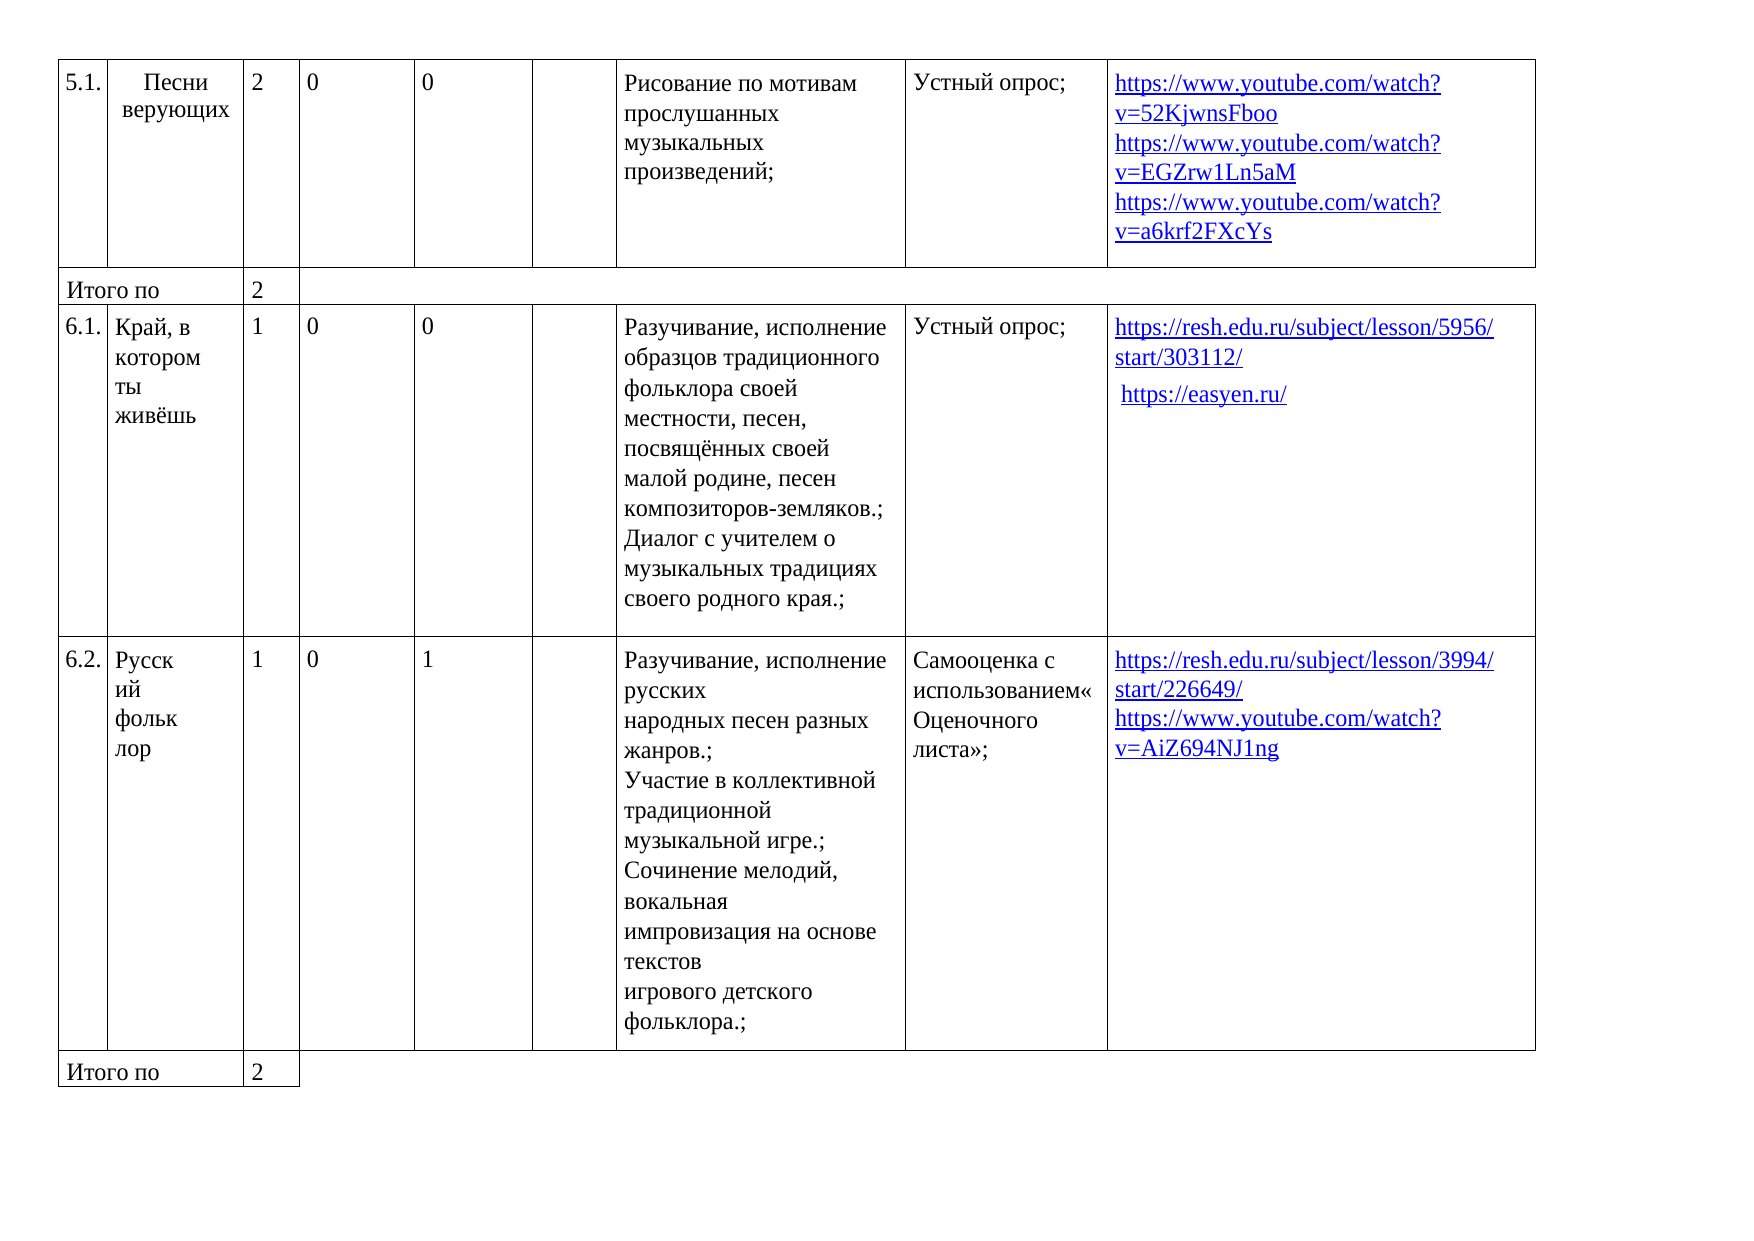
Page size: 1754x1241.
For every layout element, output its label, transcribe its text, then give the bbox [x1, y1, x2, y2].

table_cell 6.2. [59, 637, 107, 1050]
table_header 5.1. [59, 60, 107, 267]
table_header 0 [415, 60, 532, 267]
table_cell 1 [244, 637, 299, 1050]
table_cell [533, 637, 616, 1050]
table_cell [533, 305, 616, 636]
table_cell Устный опрос; [906, 305, 1107, 636]
table_cell 0 [300, 637, 414, 1050]
table_cell 6.1. [59, 305, 107, 636]
table_cell 1 [244, 305, 299, 636]
table_cell Край, в котором ты живёшь [108, 305, 243, 636]
table_header https://www.youtube.com/watch?v=52KjwnsFboo https://www.youtube.com/watch?v=EGZrw1Ln5aM https://www.youtube.com/watch?v=a6krf2FXcYs [1108, 60, 1535, 267]
table_cell https://resh.edu.ru/subject/lesson/3994/start/226649/ https://www.youtube.com/watch?v=AiZ694NJ1ng [1108, 637, 1535, 1050]
table_header 2 [244, 60, 299, 267]
table_header 0 [300, 60, 414, 267]
table_cell Разучивание, исполнение образцов традиционного фольклора своей местности, песен, посвящённых своей малой родине, песен композиторов-земляков.; Диалог с учителем о музыкальных традициях своего родного края.; [617, 305, 905, 636]
table_header [533, 60, 616, 267]
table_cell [906, 637, 1107, 1050]
table_cell Разучивание, исполнение русских народных песен разных жанров.; Участие в коллективной традиционной музыкальной игре.; Сочинение мелодий, вокальная импровизация на основе текстов игрового детского фольклора.; [617, 637, 905, 1050]
table_cell Русский фольклор [108, 637, 243, 1050]
table_header Устный опрос; [906, 60, 1107, 267]
table_cell 1 [415, 637, 532, 1050]
table_cell 0 [300, 305, 414, 636]
table_cell 0 [415, 305, 532, 636]
table_header Рисование по мотивам прослушанных музыкальных произведений; [617, 60, 905, 267]
table_cell 2 [244, 268, 299, 303]
table_cell https://resh.edu.ru/subject/lesson/5956/start/303112/ https://easyen.ru/ [1108, 305, 1535, 636]
table_cell 2 [244, 1051, 299, 1086]
table_cell Итого по модулю [59, 268, 243, 303]
table_header Песни верующих [108, 60, 243, 267]
table_cell Итого по модулю [59, 1051, 243, 1086]
